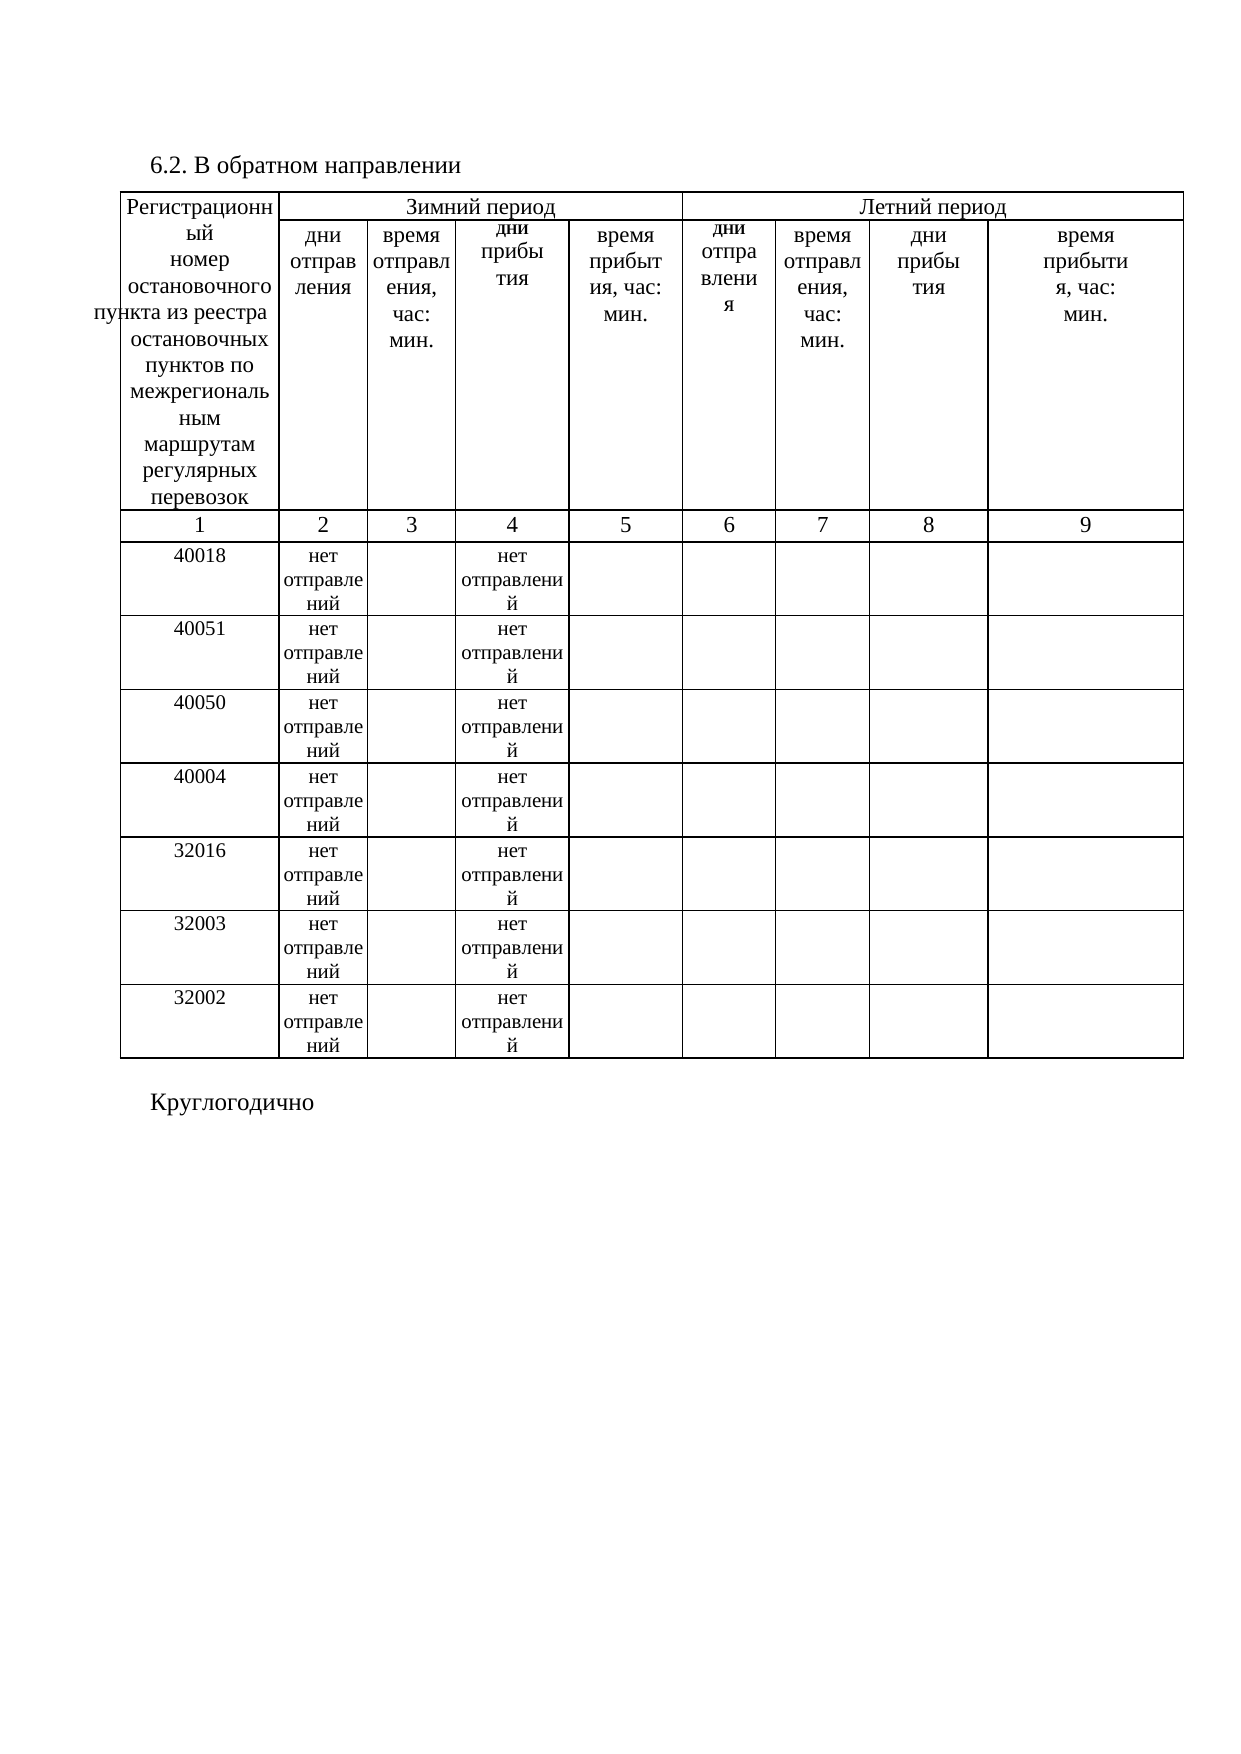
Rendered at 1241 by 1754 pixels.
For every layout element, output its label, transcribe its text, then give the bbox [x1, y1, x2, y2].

table_cell [683, 838, 775, 910]
table_cell нет отправлений [280, 764, 367, 836]
table_cell [989, 616, 1183, 688]
table_cell [989, 764, 1183, 836]
table_cell нет отправлений [456, 690, 568, 762]
table_cell [870, 838, 987, 910]
table_cell [570, 985, 682, 1057]
table_cell [570, 838, 682, 910]
table_cell [870, 985, 987, 1057]
table_cell [683, 543, 775, 615]
table_cell [989, 985, 1183, 1057]
table_header Зимний период [280, 193, 682, 219]
table_cell [989, 911, 1183, 983]
table_cell [368, 985, 455, 1057]
table_cell [776, 616, 869, 688]
table_cell [683, 616, 775, 688]
table_cell [989, 838, 1183, 910]
table_cell [683, 764, 775, 836]
table_cell дни отправ ления [280, 221, 367, 509]
table_cell [776, 690, 869, 762]
table_cell нет отправлений [456, 838, 568, 910]
table_cell нет отправлений [280, 985, 367, 1057]
table_cell [570, 616, 682, 688]
table_cell [776, 911, 869, 983]
table_cell 40051 [121, 616, 278, 688]
table_cell 2 [280, 511, 367, 541]
table_cell [870, 690, 987, 762]
table_cell время прибыт ия, час: мин. [570, 221, 682, 509]
text Круглогодично [150, 1087, 1090, 1116]
table_cell нет отправлений [280, 690, 367, 762]
table_cell 5 [570, 511, 682, 541]
table_cell [683, 985, 775, 1057]
table_cell 3 [368, 511, 455, 541]
table_cell 40018 [121, 543, 278, 615]
table_cell 40004 [121, 764, 278, 836]
table_cell 1 [121, 511, 278, 541]
table_cell 40050 [121, 690, 278, 762]
table_cell 7 [776, 511, 869, 541]
table_cell [776, 838, 869, 910]
table_cell [870, 543, 987, 615]
table_cell дни прибы тия [870, 221, 987, 509]
table_cell время отправл ения, час: мин. [776, 221, 869, 509]
table_cell 8 [870, 511, 987, 541]
table_cell нет отправлений [456, 764, 568, 836]
table_cell [368, 764, 455, 836]
table_cell [368, 690, 455, 762]
table_cell нет отправлений [456, 543, 568, 615]
table_cell [570, 764, 682, 836]
table_cell [368, 911, 455, 983]
table_cell [870, 911, 987, 983]
table_cell нет отправлений [456, 616, 568, 688]
table_cell 4 [456, 511, 568, 541]
table_cell [368, 616, 455, 688]
text 6.2. В обратном направлении [150, 150, 1090, 179]
table_cell [368, 838, 455, 910]
table_cell [870, 764, 987, 836]
table_cell [989, 690, 1183, 762]
table_cell [683, 690, 775, 762]
table_cell 32003 [121, 911, 278, 983]
table_cell 32016 [121, 838, 278, 910]
table_cell [570, 911, 682, 983]
table_cell нет отправлений [280, 543, 367, 615]
table_cell [776, 985, 869, 1057]
table_cell нет отправлений [280, 911, 367, 983]
table_cell время отправл ения, час: мин. [368, 221, 455, 509]
table_cell время прибыти я, час: мин. [989, 221, 1183, 509]
table_cell ДНИ отпра влени я [683, 221, 775, 509]
table_cell нет отправлений [280, 838, 367, 910]
table_cell [570, 543, 682, 615]
table_cell [776, 764, 869, 836]
table_cell нет отправлений [456, 911, 568, 983]
table_cell 32002 [121, 985, 278, 1057]
table_cell [776, 543, 869, 615]
table_cell ДНИ прибы тия [456, 221, 568, 509]
table_header Регистрационный номер остановочного пункта из реестра остановочных пунктов по межрегиональным маршрутам регулярных перевозок [121, 193, 278, 509]
table_cell нет отправлений [456, 985, 568, 1057]
table_cell [570, 690, 682, 762]
table_cell [683, 911, 775, 983]
table_cell [368, 543, 455, 615]
table_cell [870, 616, 987, 688]
table_cell 9 [989, 511, 1183, 541]
table_cell [989, 543, 1183, 615]
table_cell 6 [683, 511, 775, 541]
table_cell нет отправлений [280, 616, 367, 688]
table_header Летний период [683, 193, 1183, 219]
